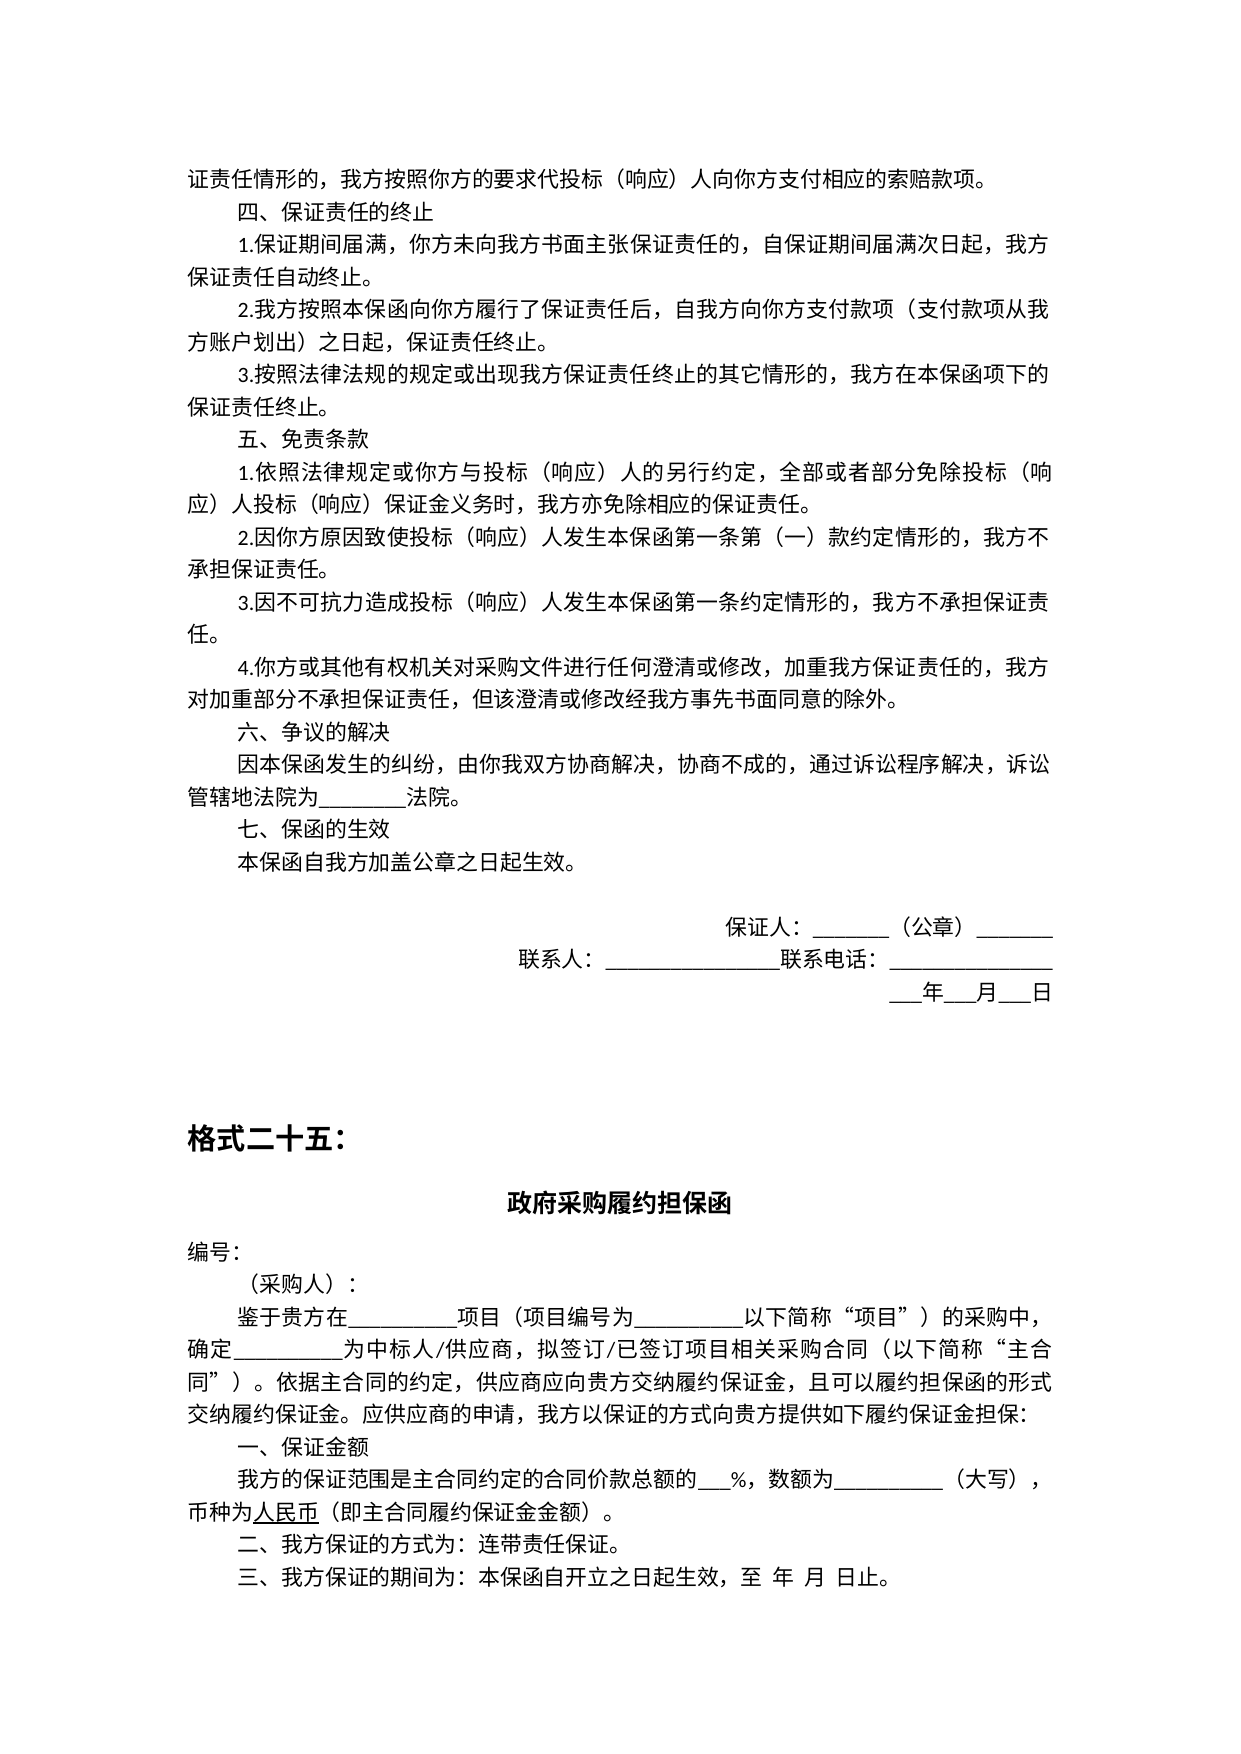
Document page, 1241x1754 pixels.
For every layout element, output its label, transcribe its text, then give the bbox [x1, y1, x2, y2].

text 1.依照法律规定或你方与投标（响应）人的另行约定，全部或者部分免除投标（响应）人投标（响应）保证金义务时，我方亦免除相应的保证责任。 [187, 454, 1053, 519]
text 联系人：________________联系电话：_______________ [187, 942, 1053, 974]
text （采购人）： [187, 1267, 1053, 1299]
text 四、保证责任的终止 [187, 194, 1053, 227]
text 三、我方保证的期间为：本保函自开立之日起生效，至 年 月 日止。 [187, 1559, 1053, 1592]
text 七、保函的生效 [187, 812, 1053, 844]
text 二、我方保证的方式为：连带责任保证。 [187, 1527, 1053, 1559]
text 4.你方或其他有权机关对采购文件进行任何澄清或修改，加重我方保证责任的，我方对加重部分不承担保证责任，但该澄清或修改经我方事先书面同意的除外。 [187, 649, 1053, 714]
text 政府采购履约担保函 [187, 1169, 1053, 1234]
text 五、免责条款 [187, 422, 1053, 454]
text 1.保证期间届满，你方未向我方书面主张保证责任的，自保证期间届满次日起，我方保证责任自动终止。 [187, 227, 1053, 292]
text 我方的保证范围是主合同约定的合同价款总额的___%，数额为__________（大写），币种为人民币（即主合同履约保证金金额）。 [187, 1462, 1053, 1527]
text 鉴于贵方在__________项目（项目编号为__________以下简称“项目”）的采购中，确定__________为中标人/供应商，拟签订/已签订项目相关采购合同（以下简称“主合同”）。依据主合同的约定，供应商应向贵方交纳履约保证金，且可以履约担保函的形式交纳履约保证金。应供应商的申请，我方以保证的方式向贵方提供如下履约保证金担保： [187, 1299, 1053, 1429]
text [187, 162, 1053, 194]
text 本保函自我方加盖公章之日起生效。 [187, 844, 1053, 877]
text 六、争议的解决 [187, 714, 1053, 747]
text 因本保函发生的纠纷，由你我双方协商解决，协商不成的，通过诉讼程序解决，诉讼管辖地法院为________法院。 [187, 747, 1053, 812]
text 3.因不可抗力造成投标（响应）人发生本保函第一条约定情形的，我方不承担保证责任。 [187, 584, 1053, 649]
text 2.我方按照本保函向你方履行了保证责任后，自我方向你方支付款项（支付款项从我方账户划出）之日起，保证责任终止。 [187, 292, 1053, 357]
text 2.因你方原因致使投标（响应）人发生本保函第一条第（一）款约定情形的，我方不承担保证责任。 [187, 519, 1053, 584]
text 格式二十五： [187, 1104, 1053, 1169]
text 3.按照法律法规的规定或出现我方保证责任终止的其它情形的，我方在本保函项下的保证责任终止。 [187, 357, 1053, 422]
text 一、保证金额 [187, 1429, 1053, 1462]
text ___年___月___日 [187, 974, 1053, 1007]
text 编号： [187, 1234, 1053, 1267]
text 保证人：_______（公章）_______ [187, 909, 1053, 942]
